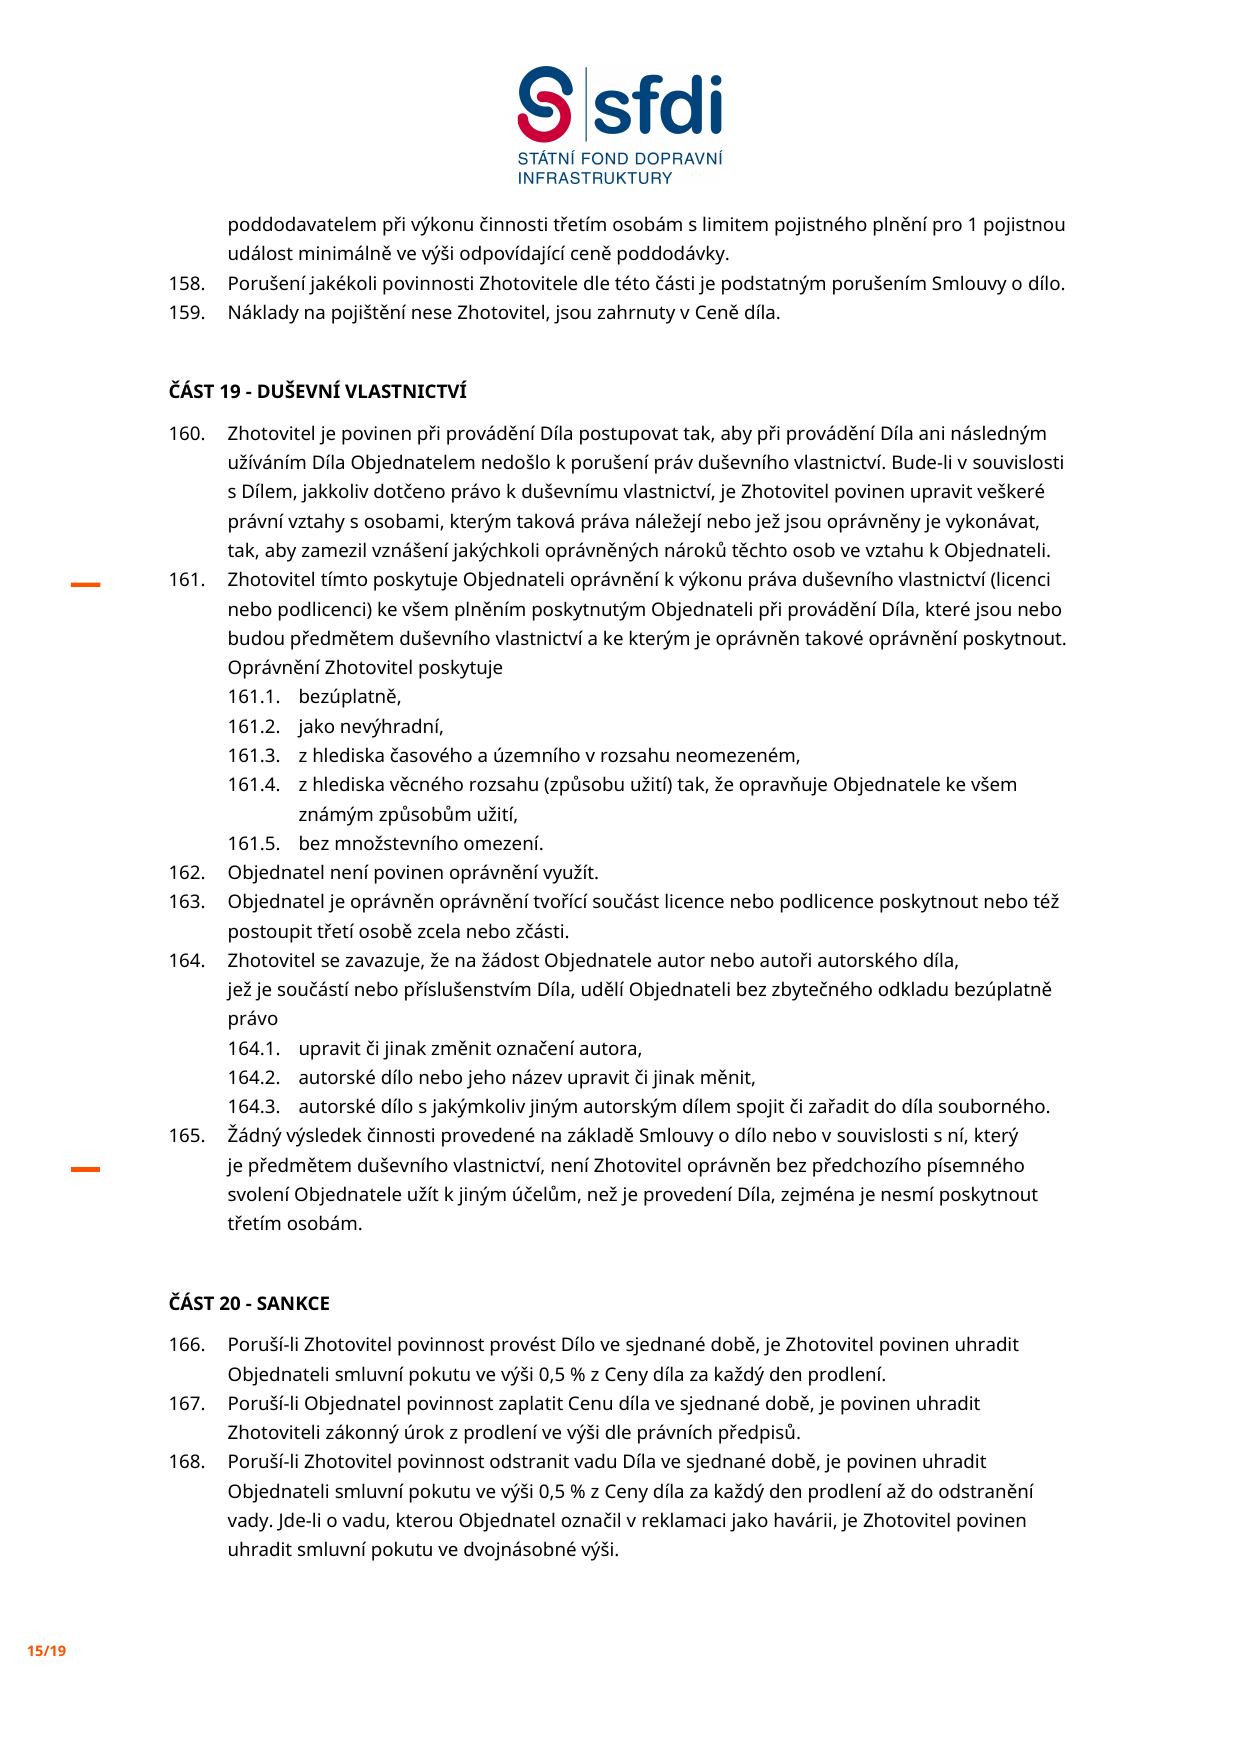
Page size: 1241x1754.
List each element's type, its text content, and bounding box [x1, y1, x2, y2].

list DUŠEVNÍ VLASTNICTVÍ [168, 378, 1072, 404]
list bez množstevního omezení. [227, 830, 1072, 856]
list autorské dílo nebo jeho název upravit či jinak měnit, [227, 1064, 1072, 1090]
list Zhotovitel tímto poskytuje Objednateli oprávnění k výkonu práva duševního vlastnictví (licenci nebo podlicenci) ke všem plněním poskytnutým Objednateli při provádění Díla, které jsou nebo budou předmětem duševního vlastnictví a ke kterým je oprávněn takové oprávnění poskytnout. Oprávnění Zhotovitel poskytuje [168, 567, 1072, 680]
list Poruší-li Zhotovitel povinnost provést Dílo ve sjednané době, je Zhotovitel povinen uhradit Objednateli smluvní pokutu ve výši 0,5 % z Ceny díla za každý den prodlení. [168, 1332, 1072, 1386]
list Zhotovitel je povinen při provádění Díla postupovat tak, aby při provádění Díla ani následným užíváním Díla Objednatelem nedošlo k porušení práv duševního vlastnictví. Bude-li v souvislosti s Dílem, jakkoliv dotčeno právo k duševnímu vlastnictví, je Zhotovitel povinen upravit veškeré právní vztahy s osobami, kterým taková práva náležejí nebo jež jsou oprávněny je vykonávat, tak, aby zamezil vznášení jakýchkoli oprávněných nároků těchto osob ve vztahu k Objednateli. [168, 420, 1072, 563]
list Objednatel není povinen oprávnění využít. [168, 859, 1072, 885]
list Zhotovitel se zavazuje, že na žádost Objednatele autor nebo autoři autorského díla, jež je součástí nebo příslušenstvím Díla, udělí Objednateli bez zbytečného odkladu bezúplatně právo [168, 947, 1072, 1031]
list SANKCE [168, 1290, 1072, 1315]
list Objednatel je oprávněn oprávnění tvořící součást licence nebo podlicence poskytnout nebo též postoupit třetí osobě zcela nebo zčásti. [168, 889, 1072, 943]
list autorské dílo s jakýmkoliv jiným autorským dílem spojit či zařadit do díla souborného. [227, 1093, 1072, 1119]
list Poruší-li Objednatel povinnost zaplatit Cenu díla ve sjednané době, je povinen uhradit Zhotoviteli zákonný úrok z prodlení ve výši dle právních předpisů. [168, 1390, 1072, 1445]
list bezúplatně, [227, 684, 1072, 709]
list z hlediska věcného rozsahu (způsobu užití) tak, že opravňuje Objednatele ke všem známým způsobům užití, [227, 772, 1072, 826]
list Poruší-li Zhotovitel povinnost odstranit vadu Díla ve sjednané době, je povinen uhradit Objednateli smluvní pokutu ve výši 0,5 % z Ceny díla za každý den prodlení až do odstranění vady. Jde-li o vadu, kterou Objednatel označil v reklamaci jako havárii, je Zhotovitel povinen uhradit smluvní pokutu ve dvojnásobné výši. [168, 1449, 1072, 1562]
list Porušení jakékoli povinnosti Zhotovitele dle této části je podstatným porušením Smlouvy o dílo. [168, 270, 1072, 296]
list Náklady na pojištění nese Zhotovitel, jsou zahrnuty v Ceně díla. [168, 299, 1072, 325]
list Žádný výsledek činnosti provedené na základě Smlouvy o dílo nebo v souvislosti s ní, který je předmětem duševního vlastnictví, není Zhotovitel oprávněn bez předchozího písemného svolení Objednatele užít k jiným účelům, než je provedení Díla, zejména je nesmí poskytnout třetím osobám. [168, 1123, 1072, 1236]
list z hlediska časového a územního v rozsahu neomezeném, [227, 742, 1072, 768]
list upravit či jinak změnit označení autora, [227, 1035, 1072, 1061]
list jako nevýhradní, [227, 713, 1072, 738]
picture [517, 65, 723, 184]
